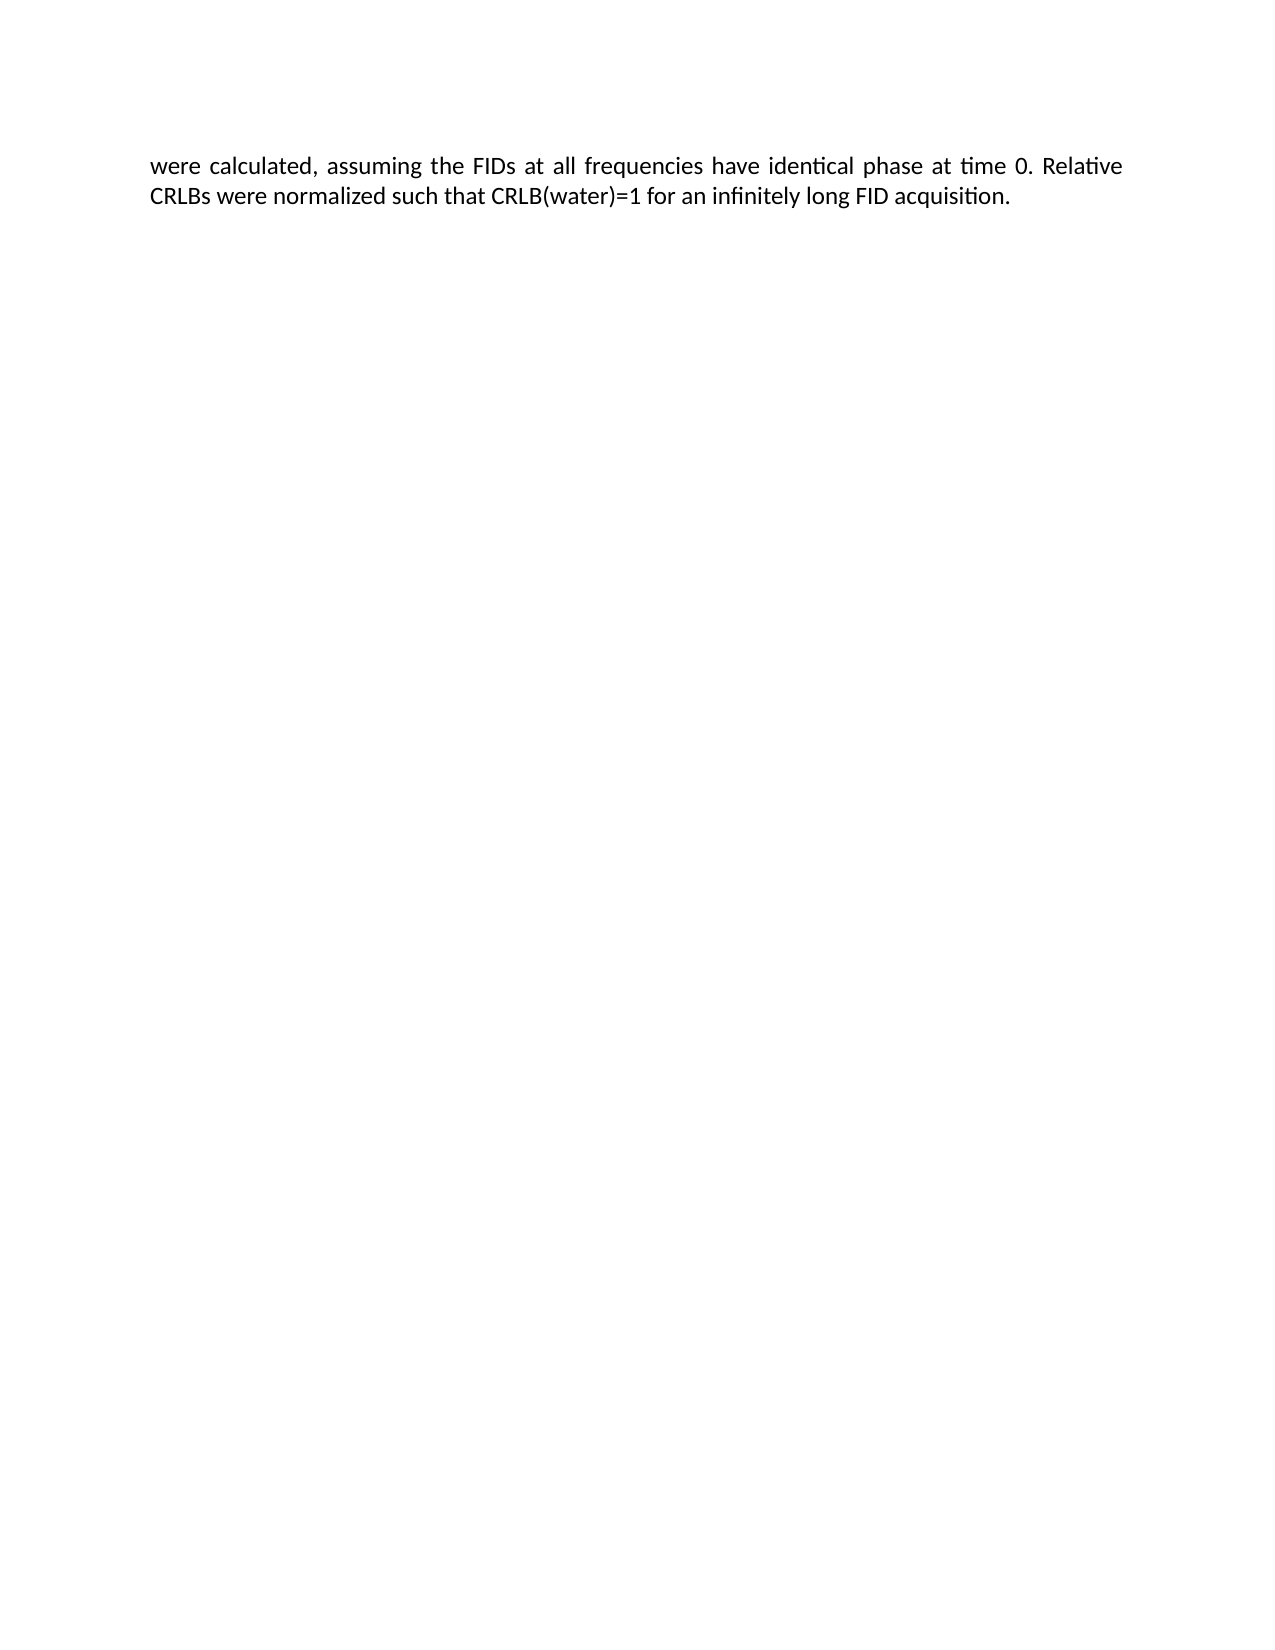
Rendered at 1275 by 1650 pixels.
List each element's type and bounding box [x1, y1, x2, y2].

text [150, 150, 1125, 211]
